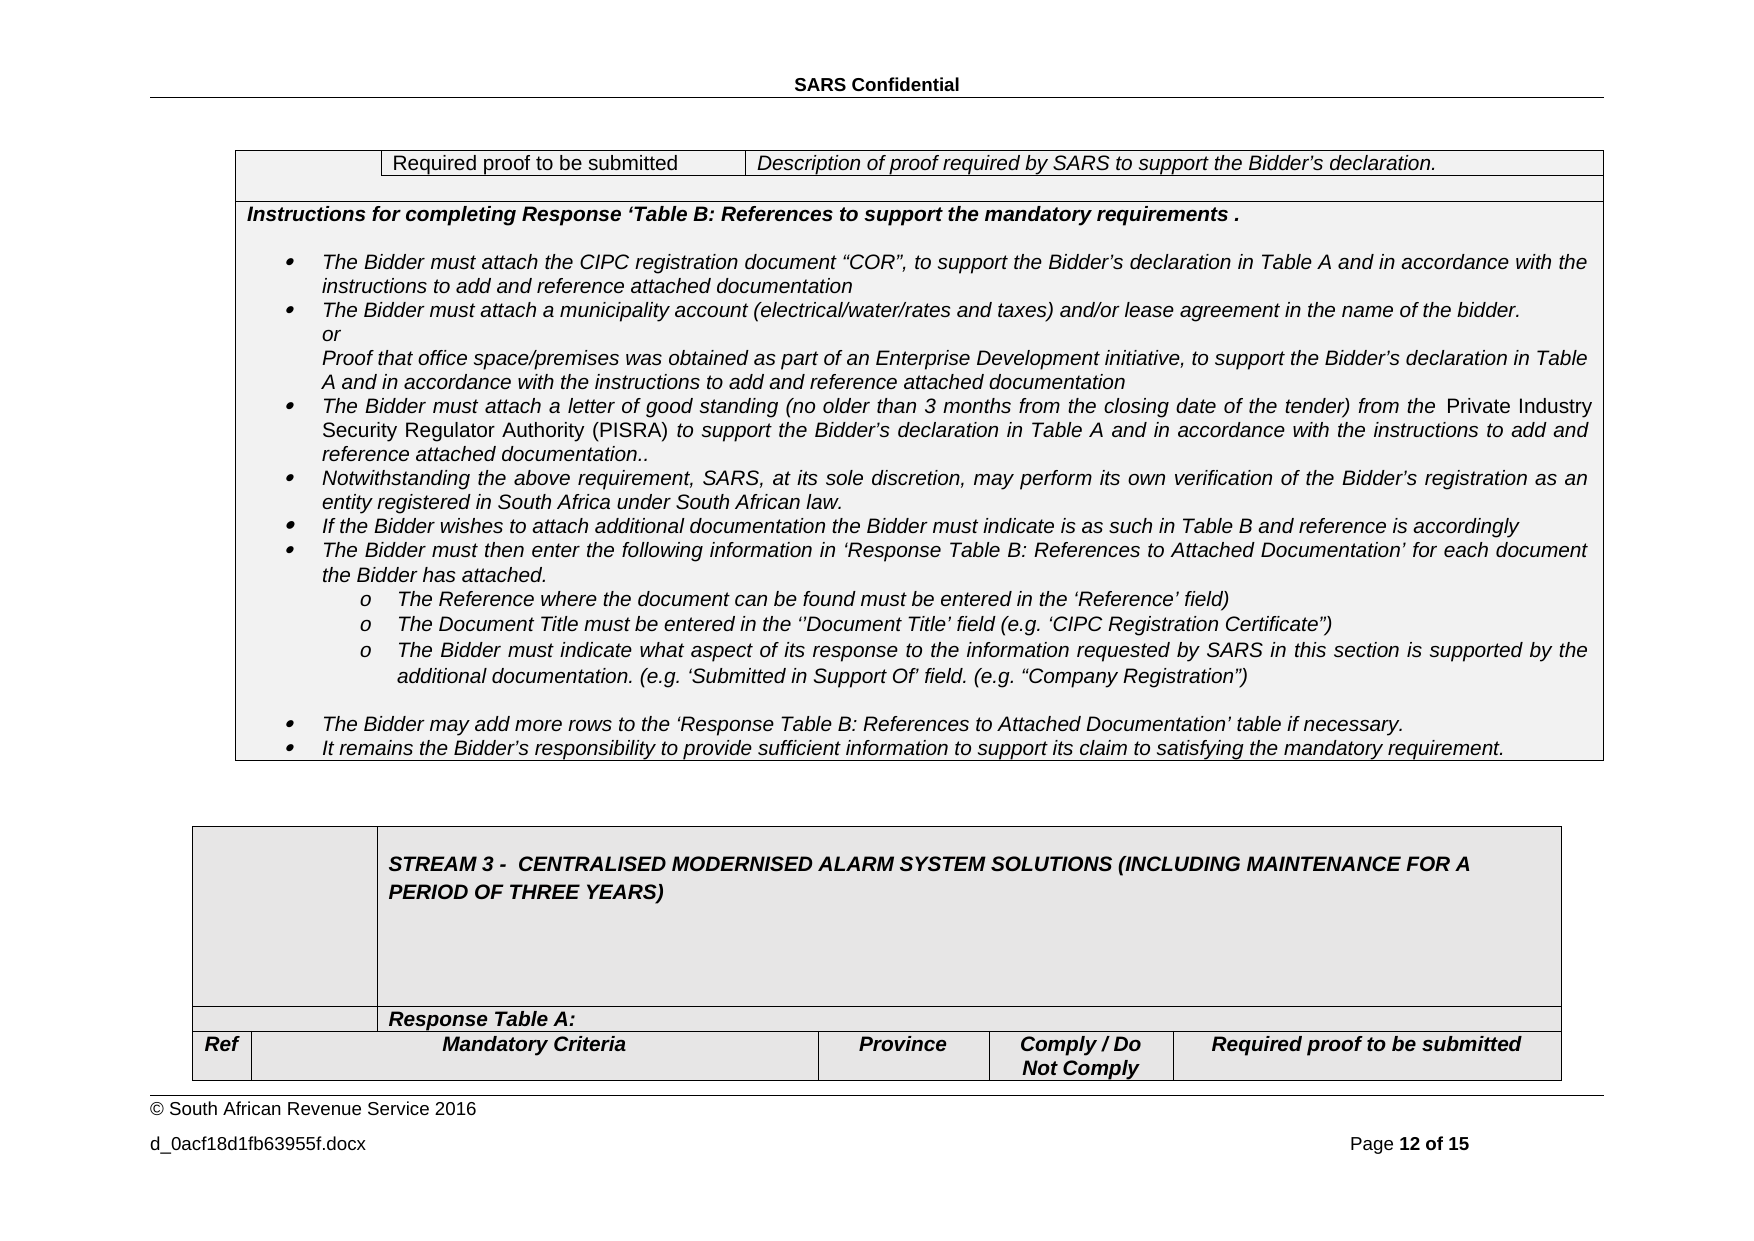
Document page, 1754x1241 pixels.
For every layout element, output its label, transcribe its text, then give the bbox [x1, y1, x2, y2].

table_cell [193, 1007, 377, 1031]
table_cell Province [819, 1032, 989, 1080]
table_cell Required proof to be submitted [1174, 1032, 1561, 1080]
table_cell Ref [193, 1032, 251, 1080]
table_cell Mandatory Criteria [252, 1032, 818, 1080]
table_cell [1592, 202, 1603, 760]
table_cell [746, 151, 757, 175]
table_header [193, 827, 377, 1006]
table_cell Comply / Do Not Comply [990, 1032, 1173, 1080]
table_cell [381, 176, 1603, 201]
table_header stream 3 - CENTRALISED MODERNISED ALARM SYSTEM SOLUTIONS (INCLUDING MAINTENANCE FOR A PERIOD OF THREE YEARS) [378, 827, 1561, 1006]
table_cell Response Table A: [378, 1007, 1561, 1031]
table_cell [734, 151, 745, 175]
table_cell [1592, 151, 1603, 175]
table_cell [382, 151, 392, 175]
